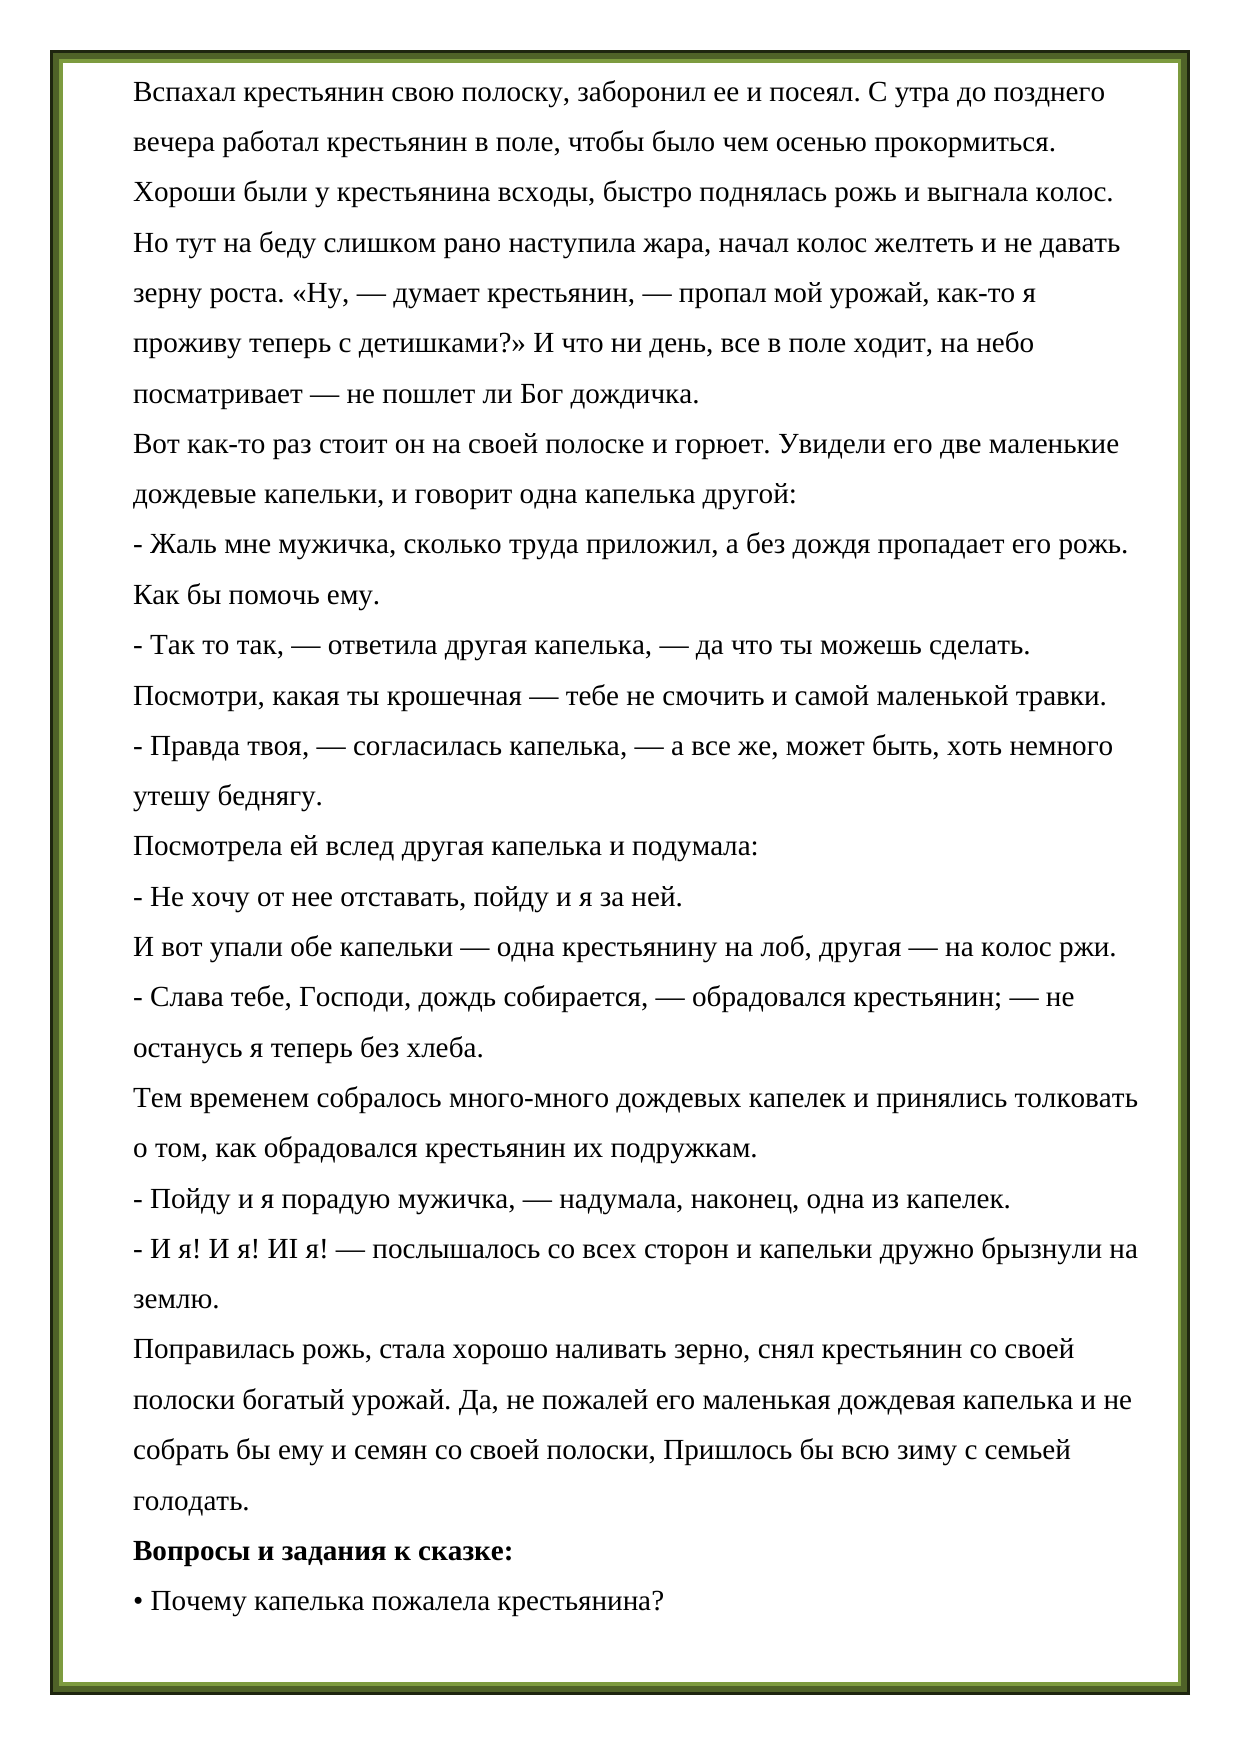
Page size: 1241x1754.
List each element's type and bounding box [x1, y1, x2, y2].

text [133, 74, 1152, 1617]
